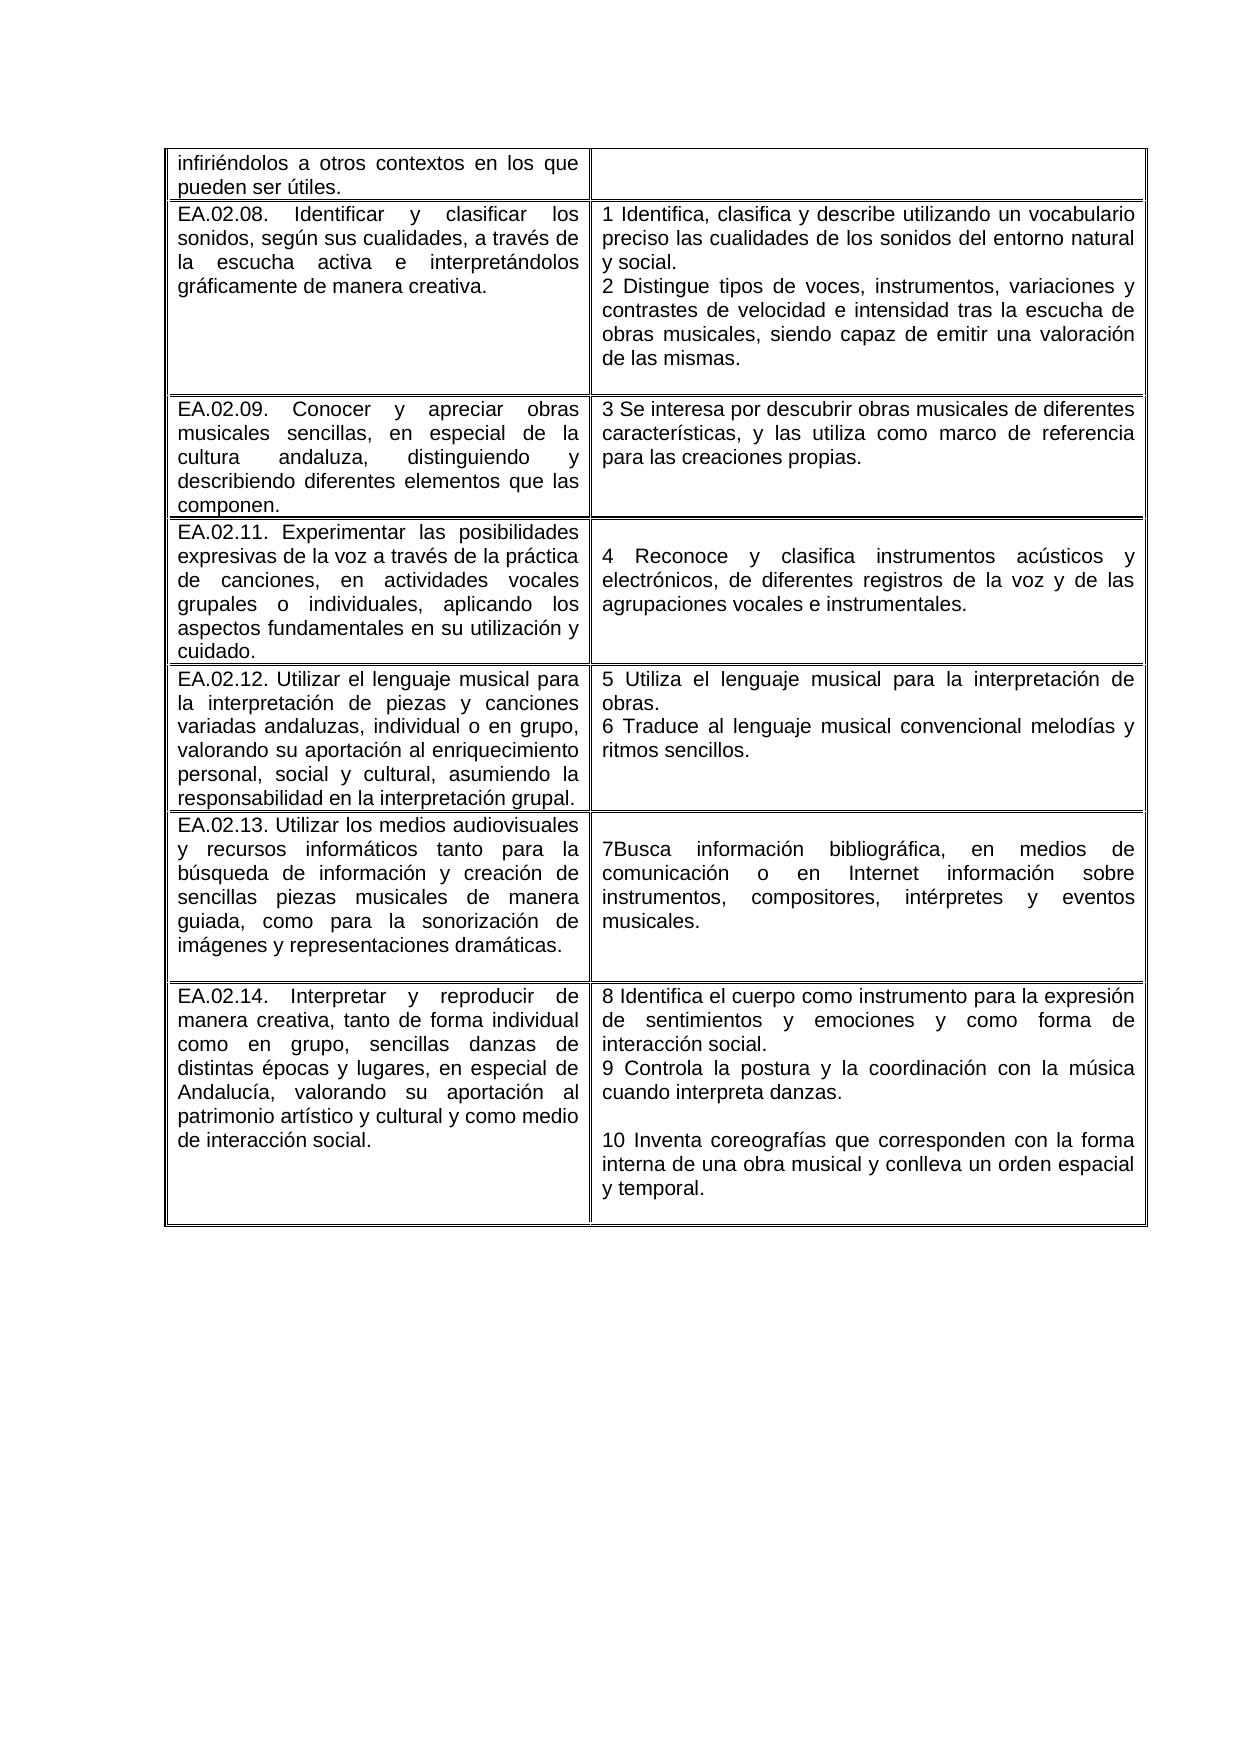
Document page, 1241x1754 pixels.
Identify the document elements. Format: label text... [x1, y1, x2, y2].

table_cell EA.02.09. Conocer y apreciar obras musicales sencillas, en especial de la cultura andaluza, distinguiendo y describiendo diferentes elementos que las componen. [168, 394, 589, 516]
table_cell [592, 149, 1145, 199]
table_cell 7Busca información bibliográfica, en medios de comunicación o en Internet información sobre instrumentos, compositores, intérpretes y eventos musicales. [591, 810, 1147, 981]
table_cell EA.02.08. Identificar y clasificar los sonidos, según sus cualidades, a través de la escucha activa e interpretándolos gráficamente de manera creativa. [168, 199, 589, 393]
table_cell EA.02.12. Utilizar el lenguaje musical para la interpretación de piezas y canciones variadas andaluzas, individual o en grupo, valorando su aportación al enriquecimiento personal, social y cultural, asumiendo la responsabilidad en la interpretación grupal. [166, 663, 591, 810]
table_cell 8 Identifica el cuerpo como instrumento para la expresión de sentimientos y emociones y como forma de interacción social. 9 Controla la postura y la coordinación con la música cuando interpreta danzas. 10 Inventa coreografías que corresponden con la forma interna de una obra musical y conlleva un orden espacial y temporal. [591, 981, 1147, 1224]
table_cell 4 Reconoce y clasifica instrumentos acústicos y electrónicos, de diferentes registros de la voz y de las agrupaciones vocales e instrumentales. [592, 516, 1145, 663]
table_cell 5 Utiliza el lenguaje musical para la interpretación de obras. 6 Traduce al lenguaje musical convencional melodías y ritmos sencillos. [591, 663, 1147, 810]
table_cell 3 Se interesa por descubrir obras musicales de diferentes características, y las utiliza como marco de referencia para las creaciones propias. [592, 394, 1145, 516]
table_cell EA.02.14. Interpretar y reproducir de manera creativa, tanto de forma individual como en grupo, sencillas danzas de distintas épocas y lugares, en especial de Andalucía, valorando su aportación al patrimonio artístico y cultural y como medio de interacción social. [166, 981, 591, 1224]
table_cell EA.02.11. Experimentar las posibilidades expresivas de la voz a través de la práctica de canciones, en actividades vocales grupales o individuales, aplicando los aspectos fundamentales en su utilización y cuidado. [168, 516, 589, 663]
table_cell 1 Identifica, clasifica y describe utilizando un vocabulario preciso las cualidades de los sonidos del entorno natural y social. 2 Distingue tipos de voces, instrumentos, variaciones y contrastes de velocidad e intensidad tras la escucha de obras musicales, siendo capaz de emitir una valoración de las mismas. [592, 199, 1145, 393]
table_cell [168, 149, 589, 199]
table_cell EA.02.13. Utilizar los medios audiovisuales y recursos informáticos tanto para la búsqueda de información y creación de sencillas piezas musicales de manera guiada, como para la sonorización de imágenes y representaciones dramáticas. [166, 810, 591, 981]
